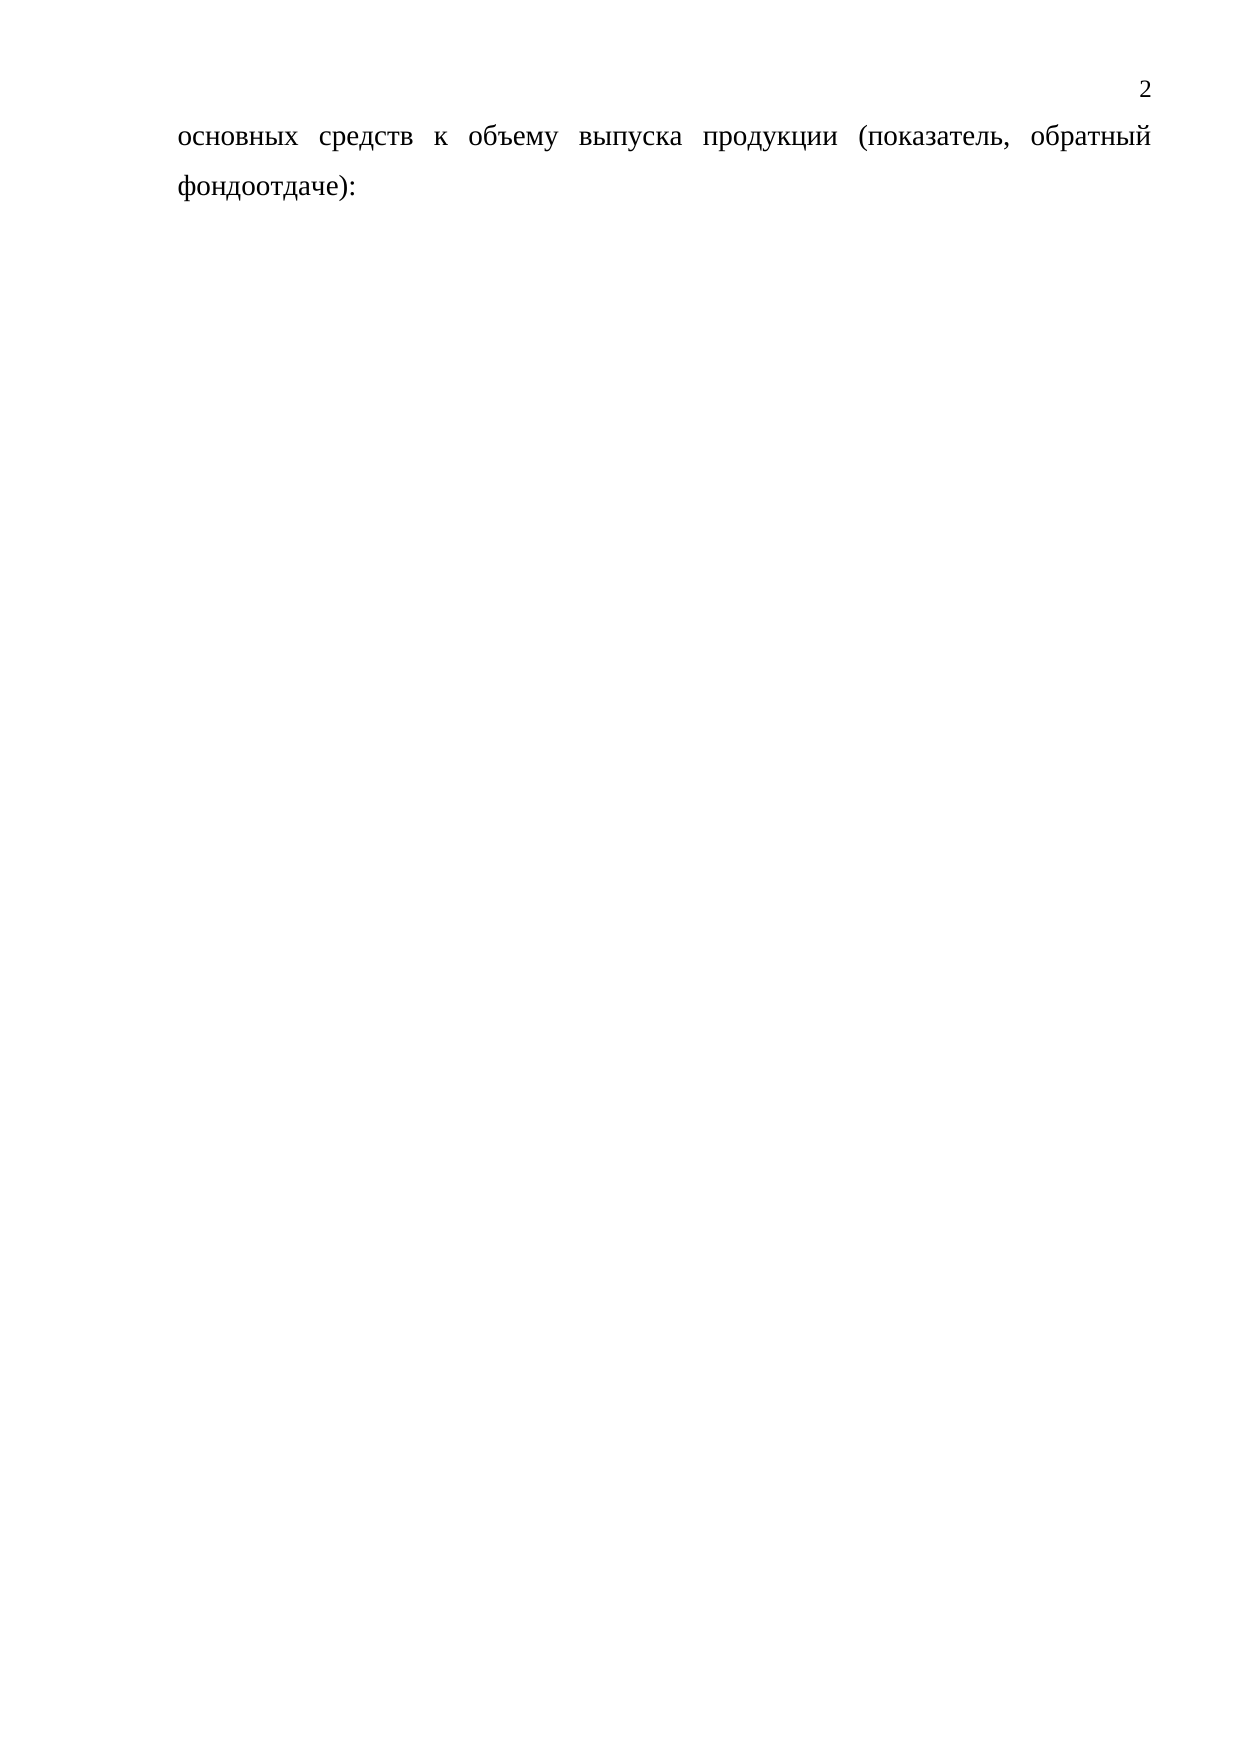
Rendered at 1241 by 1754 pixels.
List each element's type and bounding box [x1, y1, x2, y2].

text [177, 118, 1152, 202]
